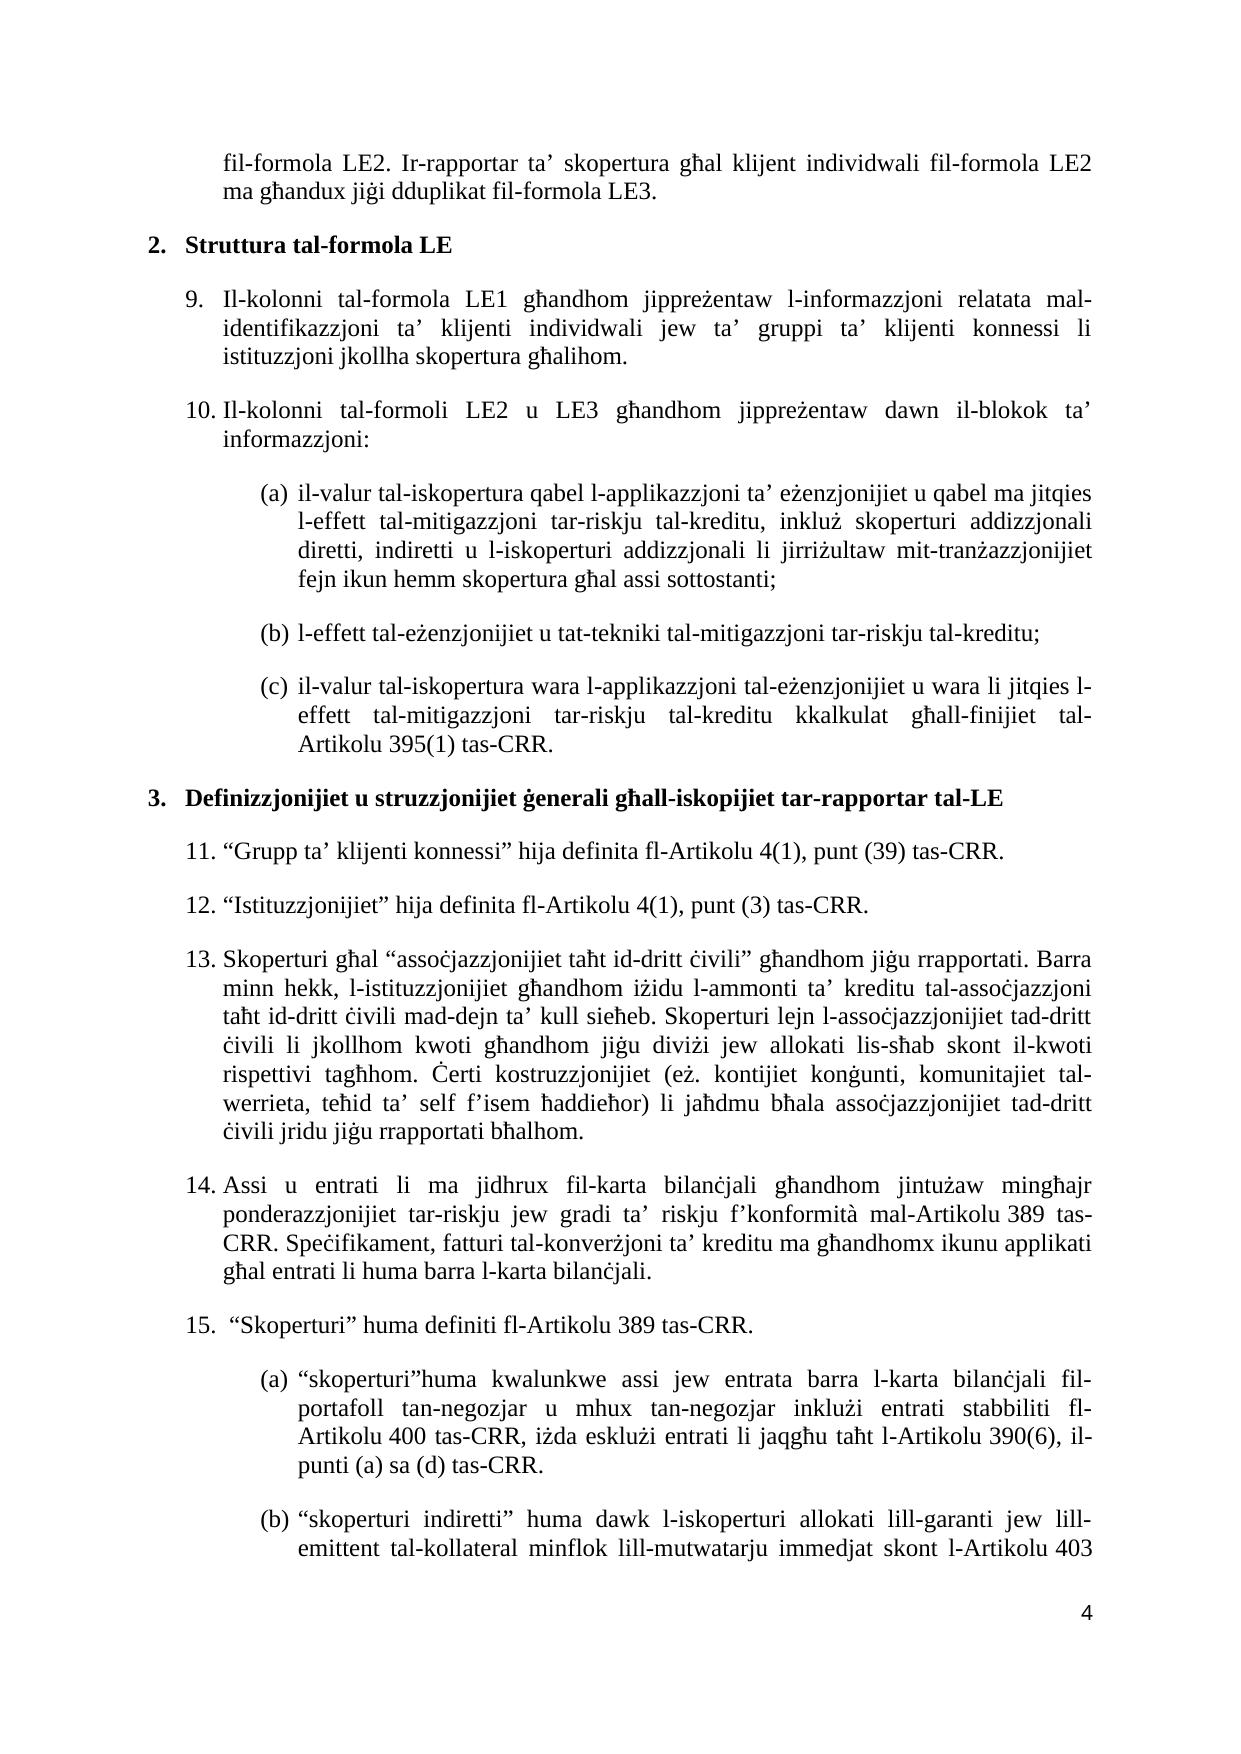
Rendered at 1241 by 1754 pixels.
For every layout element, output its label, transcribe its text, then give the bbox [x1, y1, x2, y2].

list l-effett tal-eżenzjonijiet u tat-tekniki tal-mitigazzjoni tar-riskju tal-kreditu; [260, 618, 1093, 646]
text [185, 148, 1093, 205]
list il-valur tal-iskopertura wara l-applikazzjoni tal-eżenzjonijiet u wara li jitqies l-effett tal-mitigazzjoni tar-riskju tal-kreditu kkalkulat għall-finijiet tal-Artikolu 395(1) tas-CRR. [260, 671, 1093, 758]
list Definizzjonijiet u struzzjonijiet ġenerali għall-iskopijiet tar-rapportar tal-LE [148, 783, 1093, 811]
text “Grupp ta’ klijenti konnessi” hija definita fl-Artikolu 4(1), punt (39) tas-CRR. [185, 836, 1093, 865]
list “skoperturi”huma kwalunkwe assi jew entrata barra l-karta bilanċjali fil-portafoll tan-negozjar u mhux tan-negozjar inklużi entrati stabbiliti fl-Artikolu 400 tas-CRR, iżda esklużi entrati li jaqgħu taħt l-Artikolu 390(6), il-punti (a) sa (d) tas-CRR. [260, 1364, 1093, 1479]
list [260, 1504, 1093, 1561]
list Struttura tal-formola LE [148, 230, 1093, 259]
text “Skoperturi” huma definiti fl-Artikolu 389 tas-CRR. [185, 1310, 1093, 1339]
list il-valur tal-iskopertura qabel l-applikazzjoni ta’ eżenzjonijiet u qabel ma jitqies l-effett tal-mitigazzjoni tar-riskju tal-kreditu, inkluż skoperturi addizzjonali diretti, indiretti u l-iskoperturi addizzjonali li jirriżultaw mit-tranżazzjonijiet fejn ikun hemm skopertura għal assi sottostanti; [260, 478, 1093, 593]
text “Istituzzjonijiet” hija definita fl-Artikolu 4(1), punt (3) tas-CRR. [185, 890, 1093, 919]
text Skoperturi għal “assoċjazzjonijiet taħt id-dritt ċivili” għandhom jiġu rrapportati. Barra minn hekk, l-istituzzjonijiet għandhom iżidu l-ammonti ta’ kreditu tal-assoċjazzjoni taħt id-dritt ċivili mad-dejn ta’ kull sieħeb. Skoperturi lejn l-assoċjazzjonijiet tad-dritt ċivili li jkollhom kwoti għandhom jiġu diviżi jew allokati lis-sħab skont il-kwoti rispettivi tagħhom. Ċerti kostruzzjonijiet (eż. kontijiet konġunti, komunitajiet tal-werrieta, teħid ta’ self f’isem ħaddieħor) li jaħdmu bħala assoċjazzjonijiet tad-dritt ċivili jridu jiġu rrapportati bħalhom. [185, 944, 1093, 1145]
text Il-kolonni tal-formoli LE2 u LE3 għandhom jippreżentaw dawn il-blokok ta’ informazzjoni: [185, 395, 1093, 453]
text Assi u entrati li ma jidhrux fil-karta bilanċjali għandhom jintużaw mingħajr ponderazzjonijiet tar-riskju jew gradi ta’ riskju f’konformità mal-Artikolu 389 tas-CRR. Speċifikament, fatturi tal-konverżjoni ta’ kreditu ma għandhomx ikunu applikati għal entrati li huma barra l-karta bilanċjali. [185, 1170, 1093, 1285]
text Il-kolonni tal-formola LE1 għandhom jippreżentaw l-informazzjoni relatata mal-identifikazzjoni ta’ klijenti individwali jew ta’ gruppi ta’ klijenti konnessi li istituzzjoni jkollha skopertura għalihom. [185, 284, 1093, 370]
